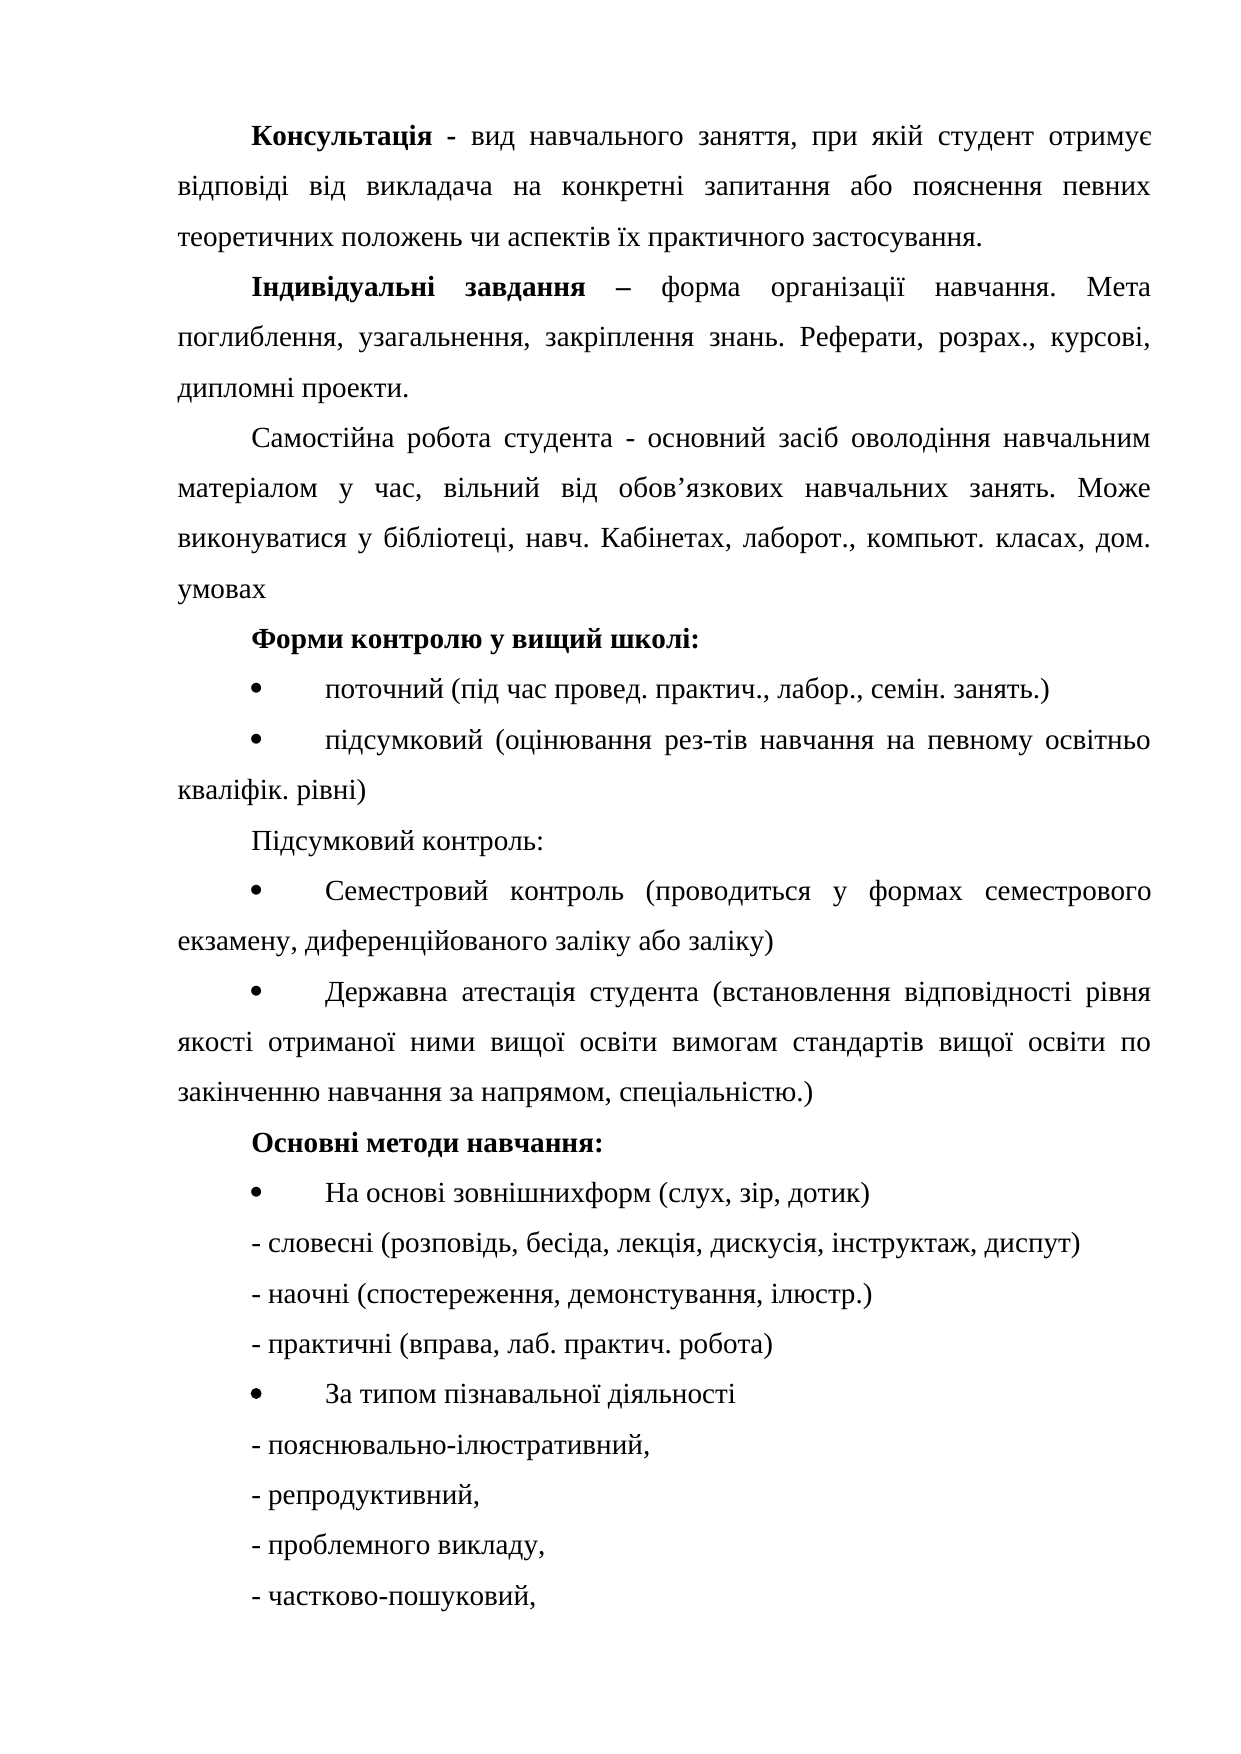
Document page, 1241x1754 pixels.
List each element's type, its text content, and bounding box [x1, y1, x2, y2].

text Самостійна робота студента - основний засіб оволодіння навчальним матеріалом у час, вільний від обов’язкових навчальних занять. Може виконуватися у бібліотеці, навч. Кабінетах, лаборот., компьют. класах, дом. умовах [177, 420, 1152, 604]
text - частково-пошуковий, [177, 1578, 1152, 1611]
text - наочні (спостереження, демонстування, ілюстр.) [177, 1276, 1152, 1309]
text Підсумковий контроль: [177, 823, 1152, 856]
list Державна атестація студента (встановлення відповідності рівня якості отриманої ними вищої освіти вимогам стандартів вищої освіти по закінченню навчання за напрямом, спеціальністю.) [177, 974, 1152, 1108]
text - репродуктивний, [177, 1477, 1152, 1511]
text - словесні (розповідь, бесіда, лекція, дискусія, інструктаж, диспут) [177, 1226, 1152, 1259]
text Консультація - вид навчального заняття, при якій студент отримує відповіді від викладача на конкретні запитання або пояснення певних теоретичних положень чи аспектів їх практичного застосування. [177, 118, 1152, 252]
list підсумковий (оцінювання рез-тів навчання на певному освітньо кваліфік. рівні) [177, 722, 1152, 806]
list поточний (під час провед. практич., лабор., семін. занять.) [177, 672, 1152, 705]
list На основі зовнішнихформ (слух, зір, дотик) [177, 1175, 1152, 1209]
list За типом пізнавальної діяльності [177, 1376, 1152, 1410]
text Основні методи навчання: [177, 1125, 1152, 1158]
text - пояснювально-ілюстративний, [177, 1427, 1152, 1460]
text Форми контролю у вищий школі: [177, 621, 1152, 655]
text - проблемного викладу, [177, 1527, 1152, 1561]
text Індивідуальні завдання – форма організації навчання. Мета поглиблення, узагальнення, закріплення знань. Реферати, розрах., курсові, дипломні проекти. [177, 269, 1152, 403]
list Семестровий контроль (проводиться у формах семестрового екзамену, диференційованого заліку або заліку) [177, 873, 1152, 957]
text - практичні (вправа, лаб. практич. робота) [177, 1326, 1152, 1360]
